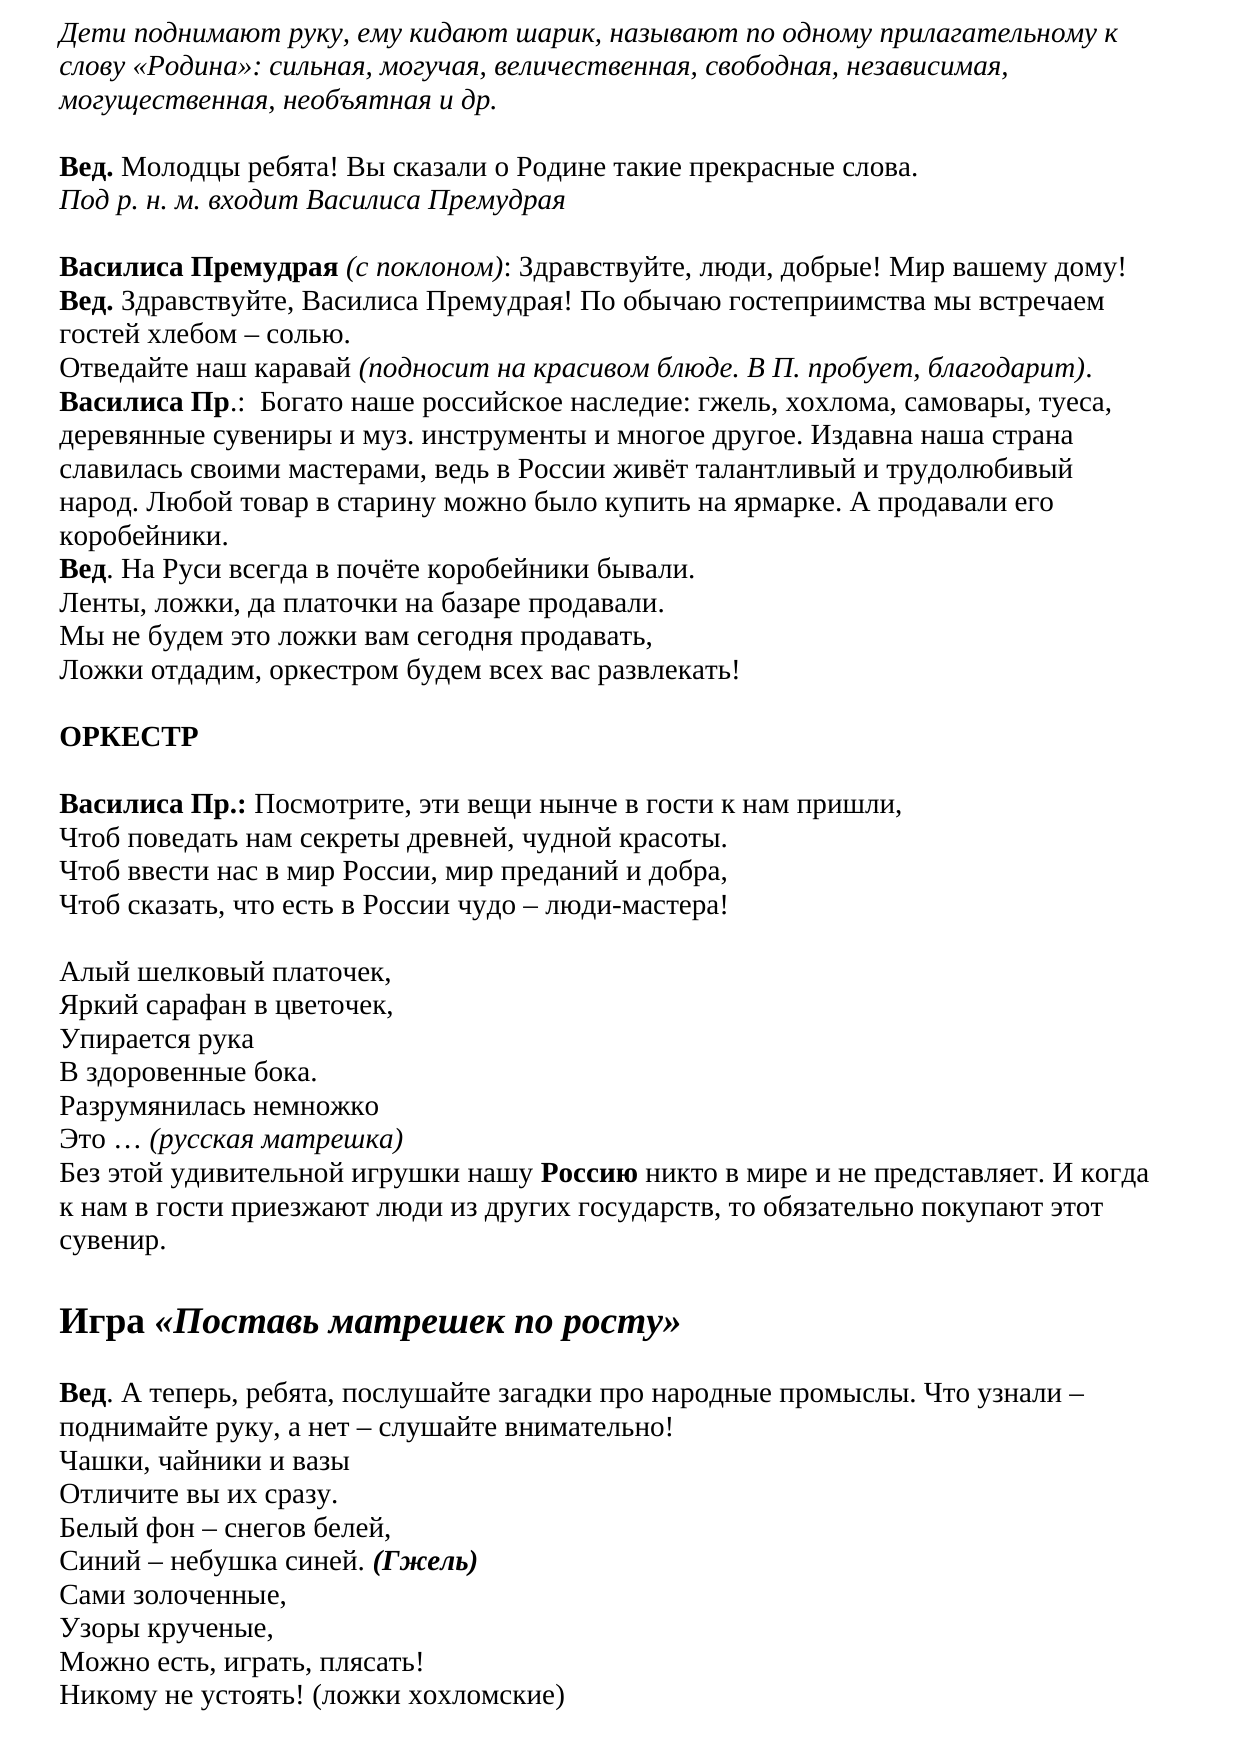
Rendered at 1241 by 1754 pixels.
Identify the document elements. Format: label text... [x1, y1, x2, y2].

text Разрумянилась немножко [59, 1088, 1152, 1122]
text Вед. Здравствуйте, Василиса Премудрая! По обычаю гостеприимства мы встречаем гостей хлебом – солью. [59, 283, 1152, 350]
text Сами золоченные, [59, 1577, 1152, 1610]
text В здоровенные бока. [59, 1054, 1152, 1088]
text Упирается рука [59, 1021, 1152, 1054]
text Яркий сарафан в цветочек, [59, 987, 1152, 1021]
text Синий – небушка синей. (Гжель) [59, 1543, 1152, 1577]
text ОРКЕСТР [59, 719, 1152, 753]
text Ленты, ложки, да платочки на базаре продавали. [59, 585, 1152, 618]
text Белый фон – снегов белей, [59, 1510, 1152, 1543]
text Никому не устоять! (ложки хохломские) [59, 1677, 1152, 1711]
text Чтоб поведать нам секреты древней, чудной красоты. [59, 820, 1152, 853]
text Отличите вы их сразу. [59, 1476, 1152, 1510]
text Вед. А теперь, ребята, послушайте загадки про народные промыслы. Что узнали – поднимайте руку, а нет – слушайте внимательно! [59, 1376, 1152, 1443]
text Вед. На Руси всегда в почёте коробейники бывали. [59, 551, 1152, 585]
text Под р. н. м. входит Василиса Премудрая [59, 182, 1152, 216]
text Чашки, чайники и вазы [59, 1443, 1152, 1476]
text Чтоб ввести нас в мир России, мир преданий и добра, [59, 853, 1152, 887]
text Можно есть, играть, плясать! [59, 1644, 1152, 1677]
text Узоры крученые, [59, 1610, 1152, 1644]
text Василиса Пр.: Богато наше российское наследие: гжель, хохлома, самовары, туеса, деревянные сувениры и муз. инструменты и многое другое. Издавна наша страна славилась своими мастерами, ведь в России живёт талантливый и трудолюбивый народ. Любой товар в старину можно было купить на ярмарке. А продавали его коробейники. [59, 384, 1152, 551]
text Игра «Поставь матрешек по росту» [59, 1299, 1152, 1342]
text Алый шелковый платочек, [59, 954, 1152, 987]
text Мы не будем это ложки вам сегодня продавать, [59, 618, 1152, 652]
text Это … (русская матрешка) [59, 1122, 1152, 1155]
text Ложки отдадим, оркестром будем всех вас развлекать! [59, 652, 1152, 686]
text Василиса Премудрая (с поклоном): Здравствуйте, люди, добрые! Мир вашему дому! [59, 249, 1152, 283]
text Василиса Пр.: Посмотрите, эти вещи нынче в гости к нам пришли, [59, 786, 1152, 820]
text Без этой удивительной игрушки нашу Россию никто в мире и не представляет. И когда к нам в гости приезжают люди из других государств, то обязательно покупают этот сувенир. [59, 1155, 1152, 1256]
text Дети поднимают руку, ему кидают шарик, называют по одному прилагательному к слову «Родина»: сильная, могучая, величественная, свободная, независимая, могущественная, необъятная и др. [59, 15, 1152, 115]
text Отведайте наш каравай (подносит на красивом блюде. В П. пробует, благодарит). [59, 350, 1152, 384]
text Чтоб сказать, что есть в России чудо – люди-мастера! [59, 887, 1152, 920]
text Вед. Молодцы ребята! Вы сказали о Родине такие прекрасные слова. [59, 149, 1152, 182]
